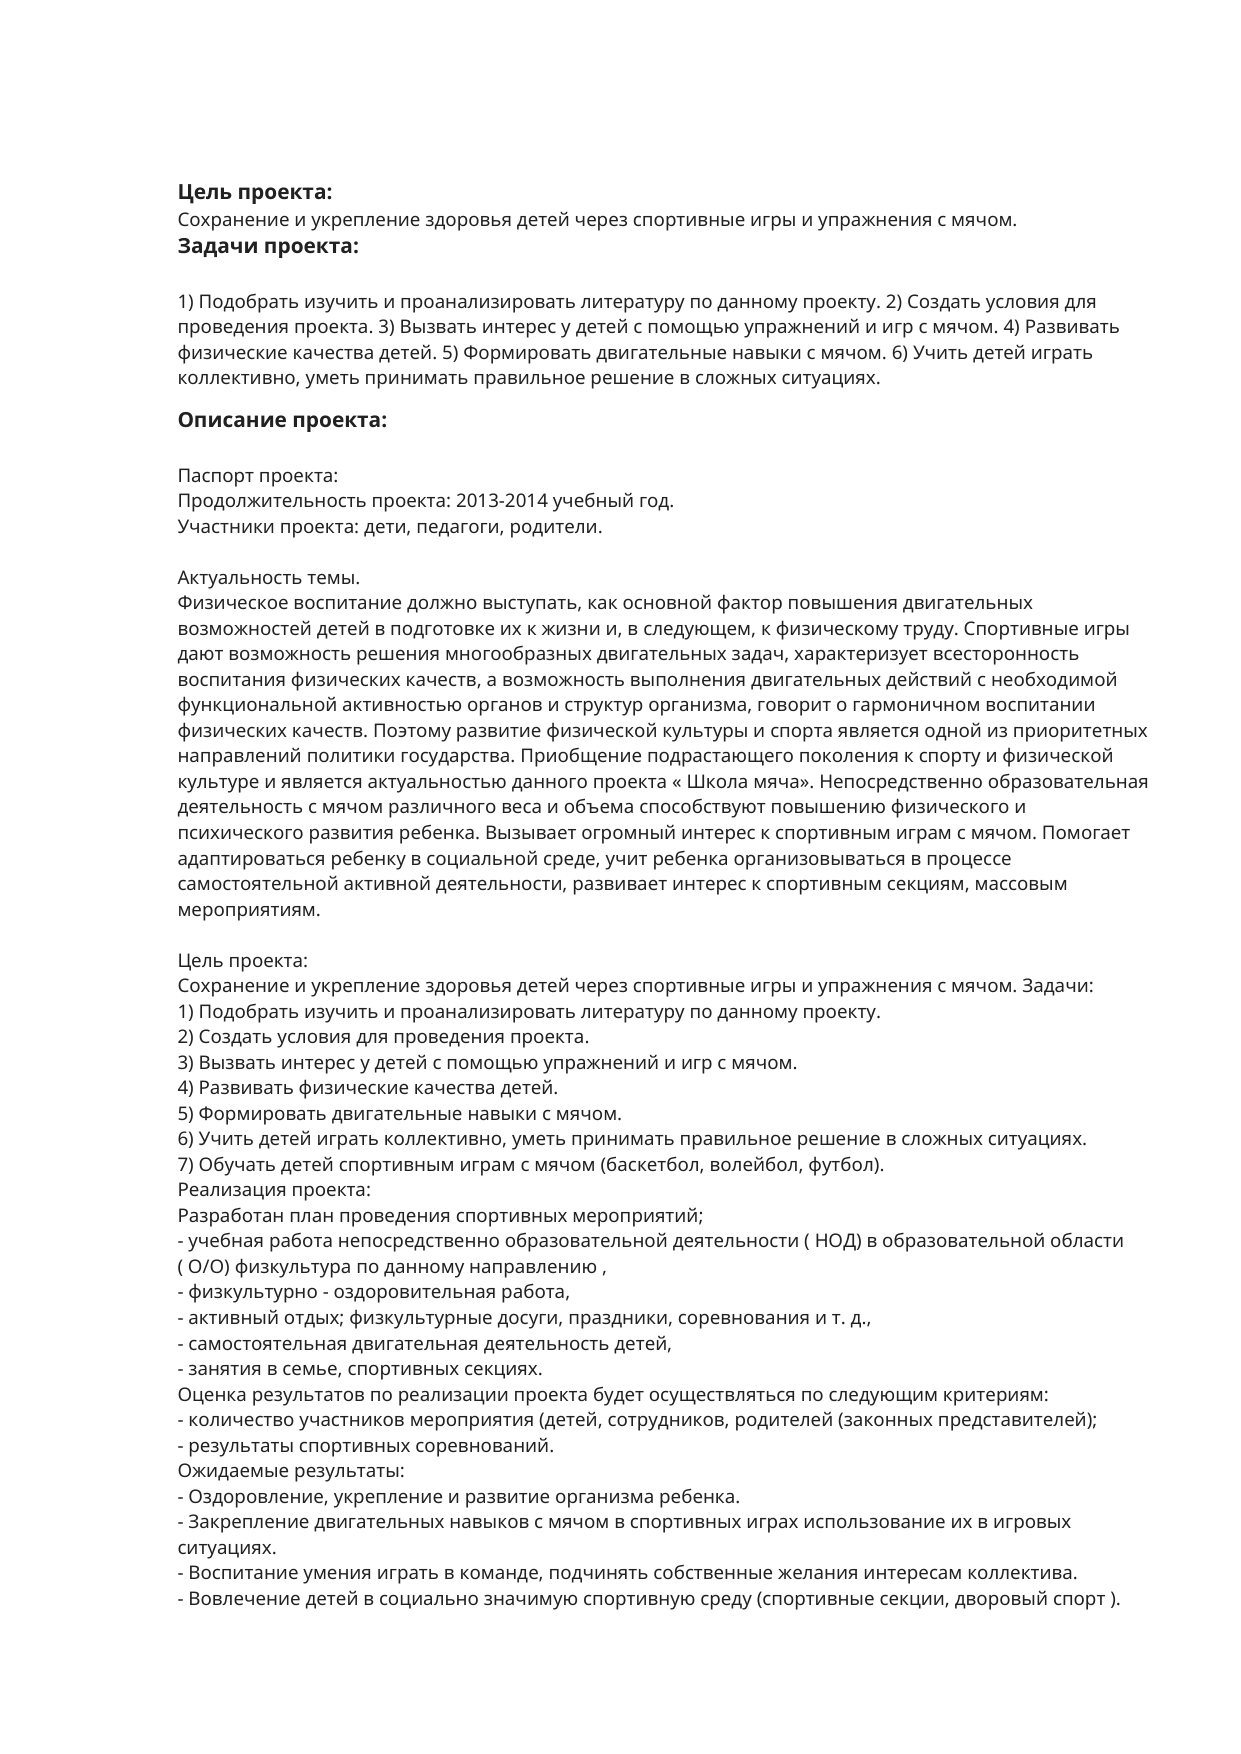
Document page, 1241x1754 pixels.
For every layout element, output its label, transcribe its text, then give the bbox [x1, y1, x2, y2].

text 1) Подобрать изучить и проанализировать литературу по данному проекту. 2) Создать условия для проведения проекта. 3) Вызвать интерес у детей с помощью упражнений и игр с мячом. 4) Развивать физические качества детей. 5) Формировать двигательные навыки с мячом. 6) Учить детей играть коллективно, уметь принимать правильное решение в сложных ситуациях. [177, 288, 1152, 390]
text Задачи проекта: [177, 231, 1152, 288]
text Описание проекта: [177, 406, 1152, 462]
text Цель проекта: Сохранение и укрепление здоровья детей через спортивные игры и упражнения с мячом. [177, 177, 1152, 231]
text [177, 462, 1152, 1611]
